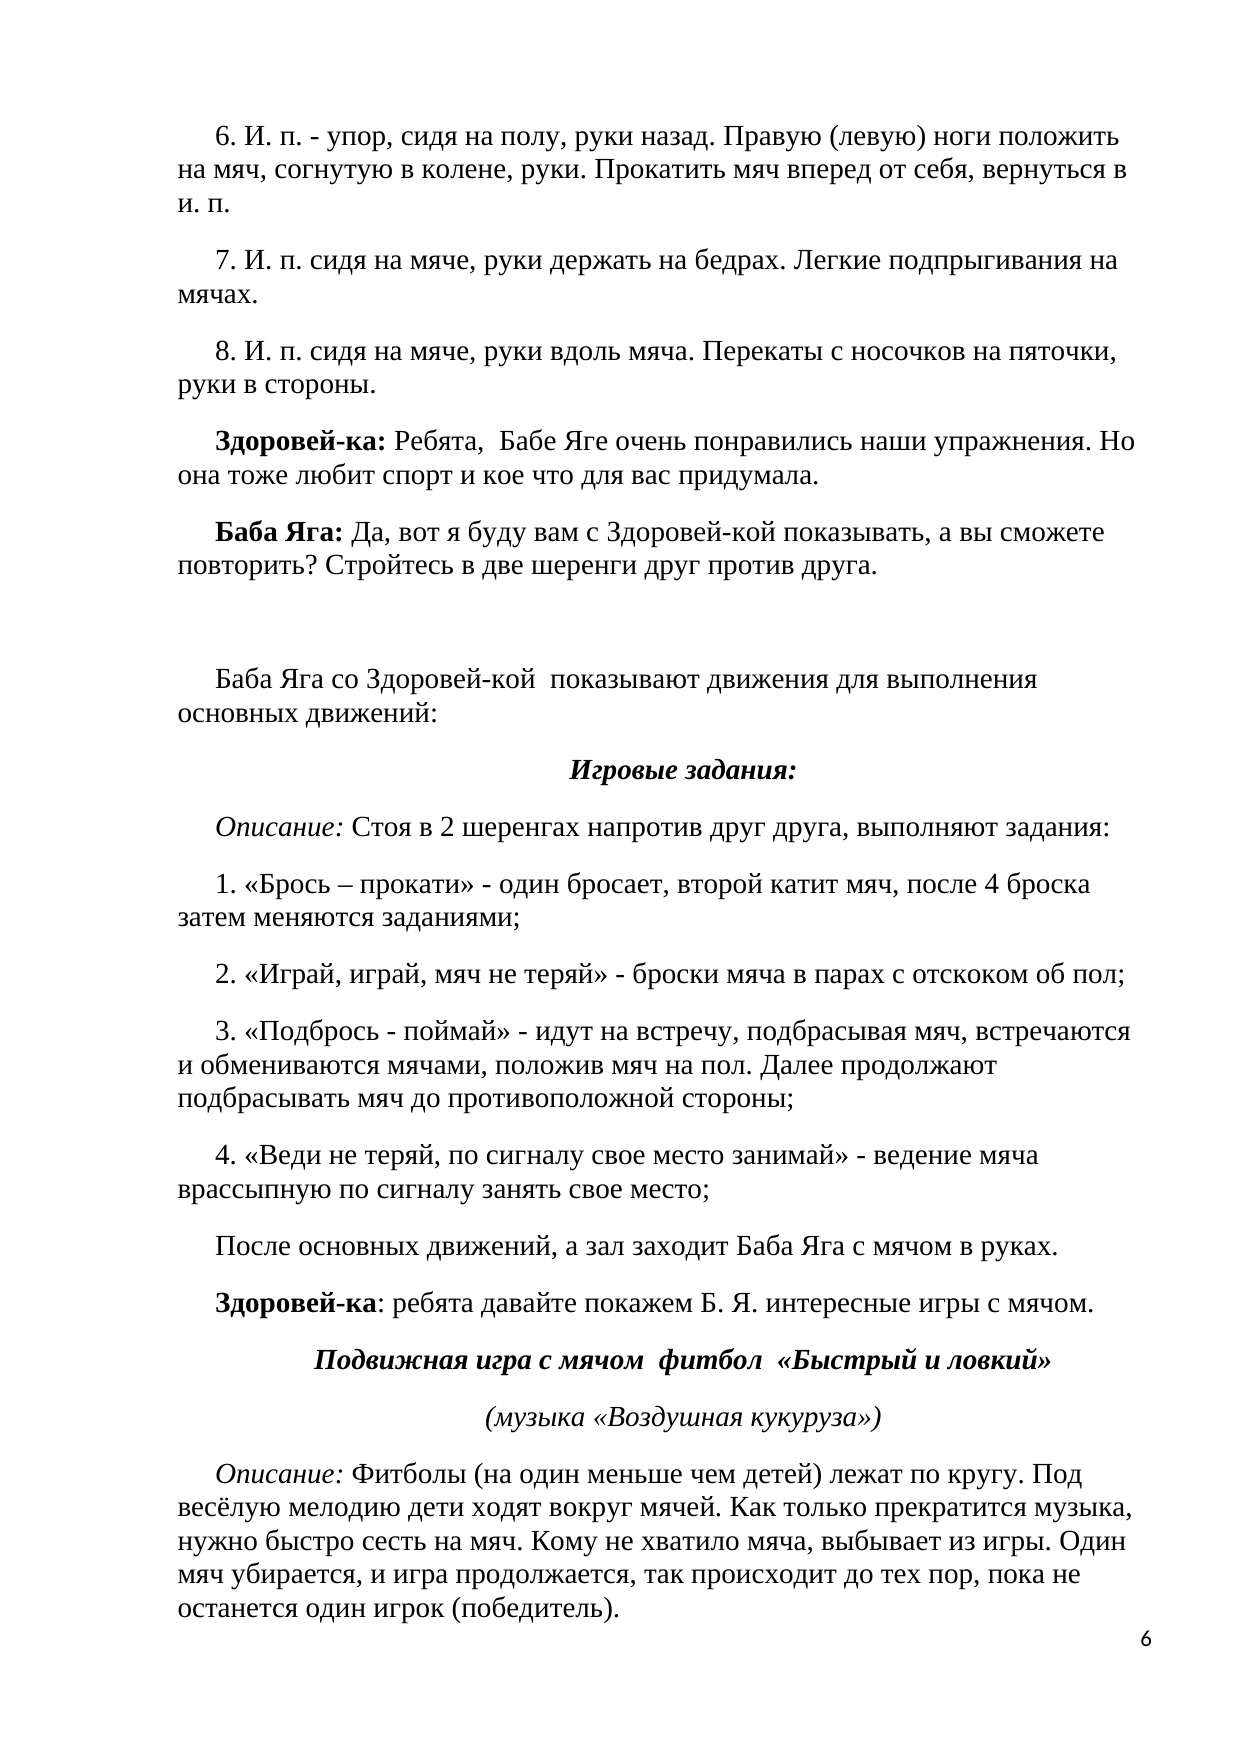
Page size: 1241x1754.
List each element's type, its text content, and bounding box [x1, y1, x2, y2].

text Описание: Стоя в 2 шеренгах напротив друг друга, выполняют задания: [177, 809, 1152, 842]
text 4. «Веди не теряй, по сигналу свое место занимай» - ведение мяча врассыпную по сигналу занять свое место; [177, 1137, 1152, 1204]
text Баба Яга со Здоровей-кой показывают движения для выполнения основных движений: [177, 661, 1152, 728]
text Подвижная игра с мячом фитбол «Быстрый и ловкий» [177, 1342, 1152, 1375]
text Здоровей-ка: Ребята, Бабе Яге очень понравились наши упражнения. Но она тоже любит спорт и кое что для вас придумала. [177, 423, 1152, 490]
text Игровые задания: [177, 752, 1152, 785]
text 6. И. п. - упор, сидя на полу, руки назад. Правую (левую) ноги положить на мяч, согнутую в колене, руки. Прокатить мяч вперед от себя, вернуться в и. п. [177, 118, 1152, 219]
text 8. И. п. сидя на мяче, руки вдоль мяча. Перекаты с носочков на пяточки, руки в стороны. [177, 333, 1152, 400]
text 7. И. п. сидя на мяче, руки держать на бедрах. Легкие подпрыгивания на мячах. [177, 242, 1152, 309]
text 1. «Брось – прокати» - один бросает, второй катит мяч, после 4 броска затем меняются заданиями; [177, 866, 1152, 933]
text После основных движений, а зал заходит Баба Яга с мячом в руках. [177, 1228, 1152, 1261]
text (музыка «Воздушная кукуруза») [177, 1399, 1152, 1432]
text Баба Яга: Да, вот я буду вам с Здоровей-кой показывать, а вы сможете повторить? Стройтесь в две шеренги друг против друга. [177, 514, 1152, 581]
text 2. «Играй, играй, мяч не теряй» - броски мяча в парах с отскоком об пол; [177, 956, 1152, 990]
text Здоровей-ка: ребята давайте покажем Б. Я. интересные игры с мячом. [177, 1285, 1152, 1318]
text 3. «Подбрось - поймай» - идут на встречу, подбрасывая мяч, встречаются и обмениваются мячами, положив мяч на пол. Далее продолжают подбрасывать мяч до противоположной стороны; [177, 1013, 1152, 1114]
text Описание: Фитболы (на один меньше чем детей) лежат по кругу. Под весёлую мелодию дети ходят вокруг мячей. Как только прекратится музыка, нужно быстро сесть на мяч. Кому не хватило мяча, выбывает из игры. Один мяч убирается, и игра продолжается, так происходит до тех пор, пока не останется один игрок (победитель). [177, 1456, 1152, 1623]
